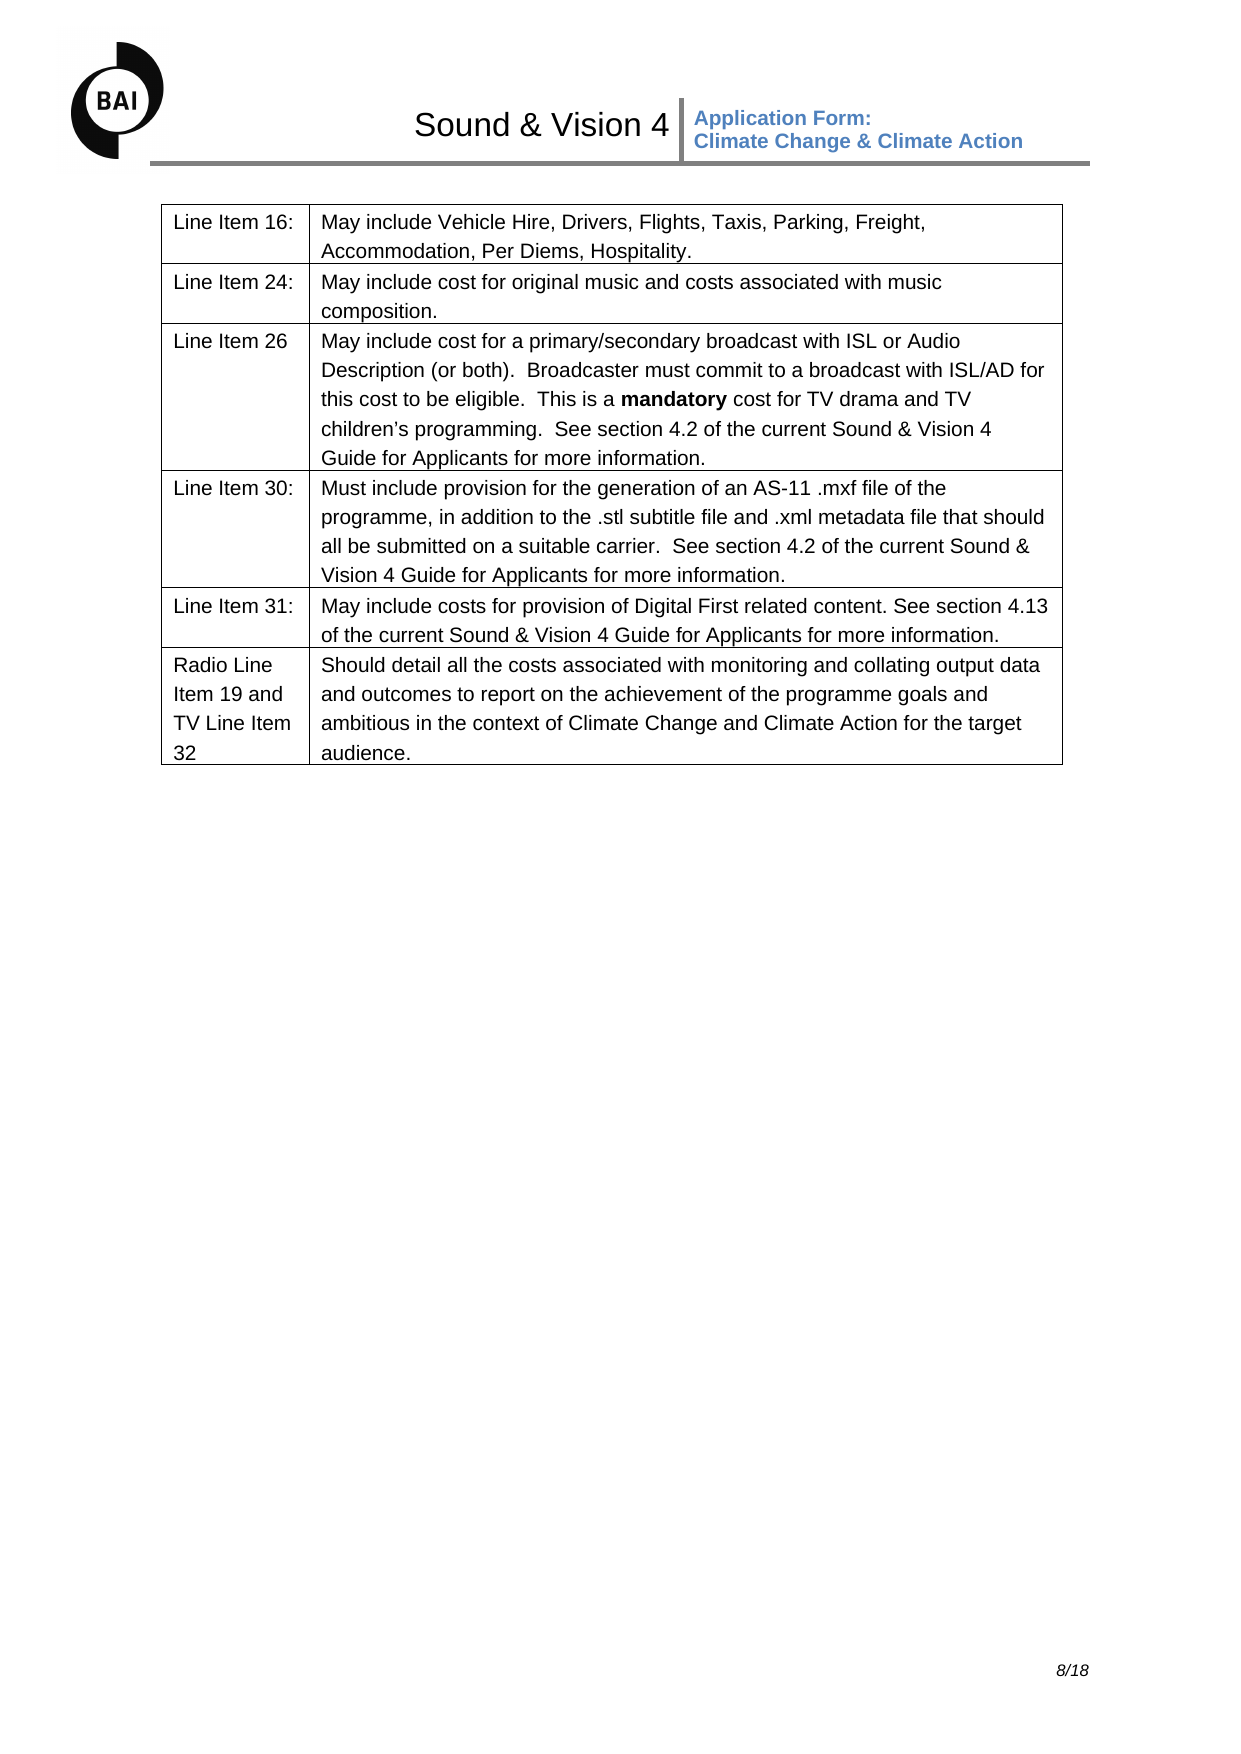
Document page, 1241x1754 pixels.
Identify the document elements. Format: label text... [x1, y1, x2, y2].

table_cell Line Item 30: [162, 471, 309, 587]
table_cell Line Item 24: [162, 264, 309, 323]
table_cell May include cost for a primary/secondary broadcast with ISL or Audio Description (or both). Broadcaster must commit to a broadcast with ISL/AD for this cost to be eligible. This is a mandatory cost for TV drama and TV children’s programming. See section 4.2 of the current Sound & Vision 4 Guide for Applicants for more information. [310, 324, 1062, 469]
table_cell Must include provision for the generation of an AS-11 .mxf file of the programme, in addition to the .stl subtitle file and .xml metadata file that should all be submitted on a suitable carrier. See section 4.2 of the current Sound & Vision 4 Guide for Applicants for more information. [310, 471, 1062, 587]
table_cell Line Item 16: [162, 205, 309, 263]
table_cell Should detail all the costs associated with monitoring and collating output data and outcomes to report on the achievement of the programme goals and ambitious in the context of Climate Change and Climate Action for the target audience. [310, 648, 1062, 764]
table_cell May include costs for provision of Digital First related content. See section 4.13 of the current Sound & Vision 4 Guide for Applicants for more information. [310, 588, 1062, 647]
picture [56, 26, 171, 174]
table_cell May include cost for original music and costs associated with music composition. [310, 264, 1062, 323]
table_cell Line Item 26 [162, 324, 309, 469]
table_cell Radio Line Item 19 and TV Line Item 32 [162, 648, 309, 764]
table_cell Line Item 31: [162, 588, 309, 647]
table_cell May include Vehicle Hire, Drivers, Flights, Taxis, Parking, Freight, Accommodation, Per Diems, Hospitality. [310, 205, 1062, 263]
